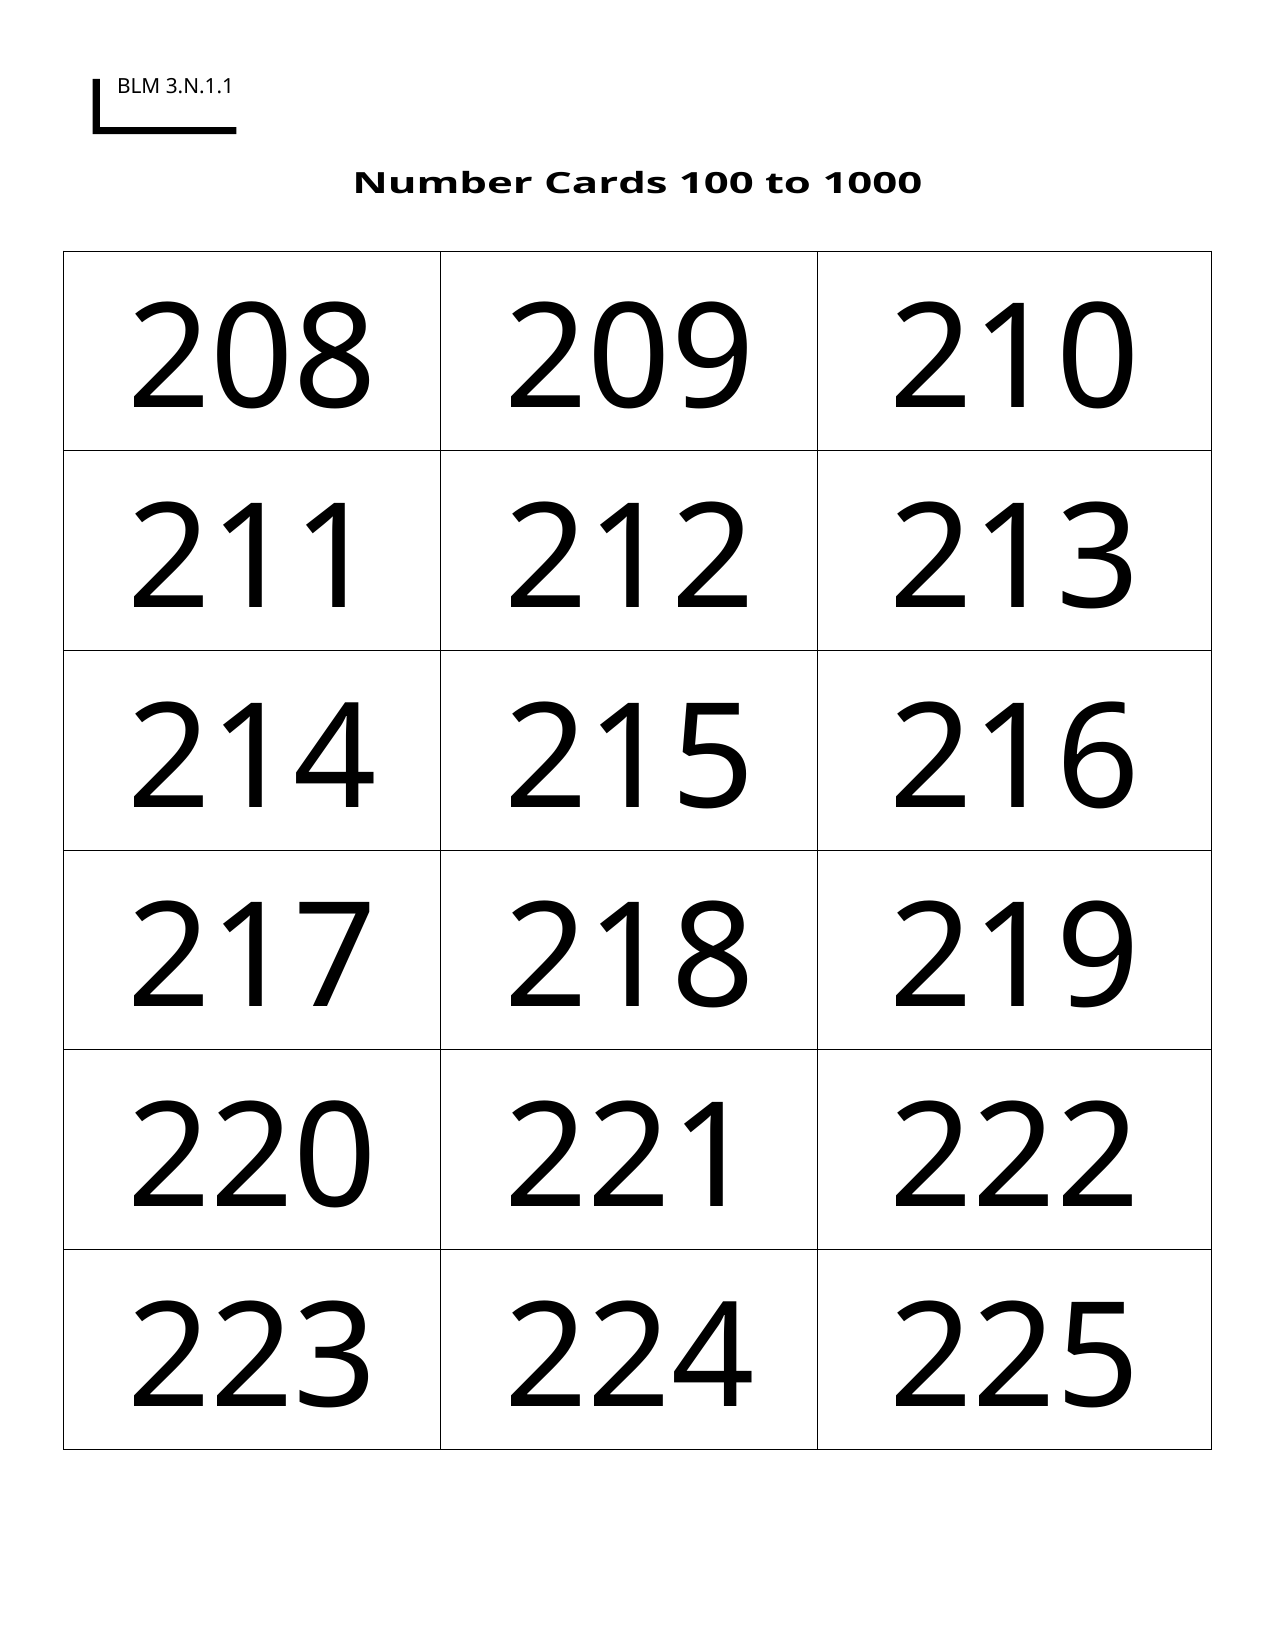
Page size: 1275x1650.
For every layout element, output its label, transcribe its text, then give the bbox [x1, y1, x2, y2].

table_cell 213 [818, 451, 1211, 650]
table_cell 214 [64, 651, 440, 850]
table_cell 210 [818, 252, 1211, 450]
table_cell 220 [64, 1050, 440, 1249]
table_cell 222 [818, 1050, 1211, 1249]
table_cell 212 [441, 451, 817, 650]
table_cell 216 [818, 651, 1211, 850]
table_cell 208 [64, 252, 440, 450]
table_cell 225 [818, 1250, 1211, 1449]
table_cell 224 [441, 1250, 817, 1449]
table_cell 209 [441, 252, 817, 450]
table_cell 221 [441, 1050, 817, 1249]
table_cell 217 [64, 851, 440, 1049]
table_cell 219 [818, 851, 1211, 1049]
table_cell 211 [64, 451, 440, 650]
table_cell 223 [64, 1250, 440, 1449]
table_cell 218 [441, 851, 817, 1049]
table_cell 215 [441, 651, 817, 850]
